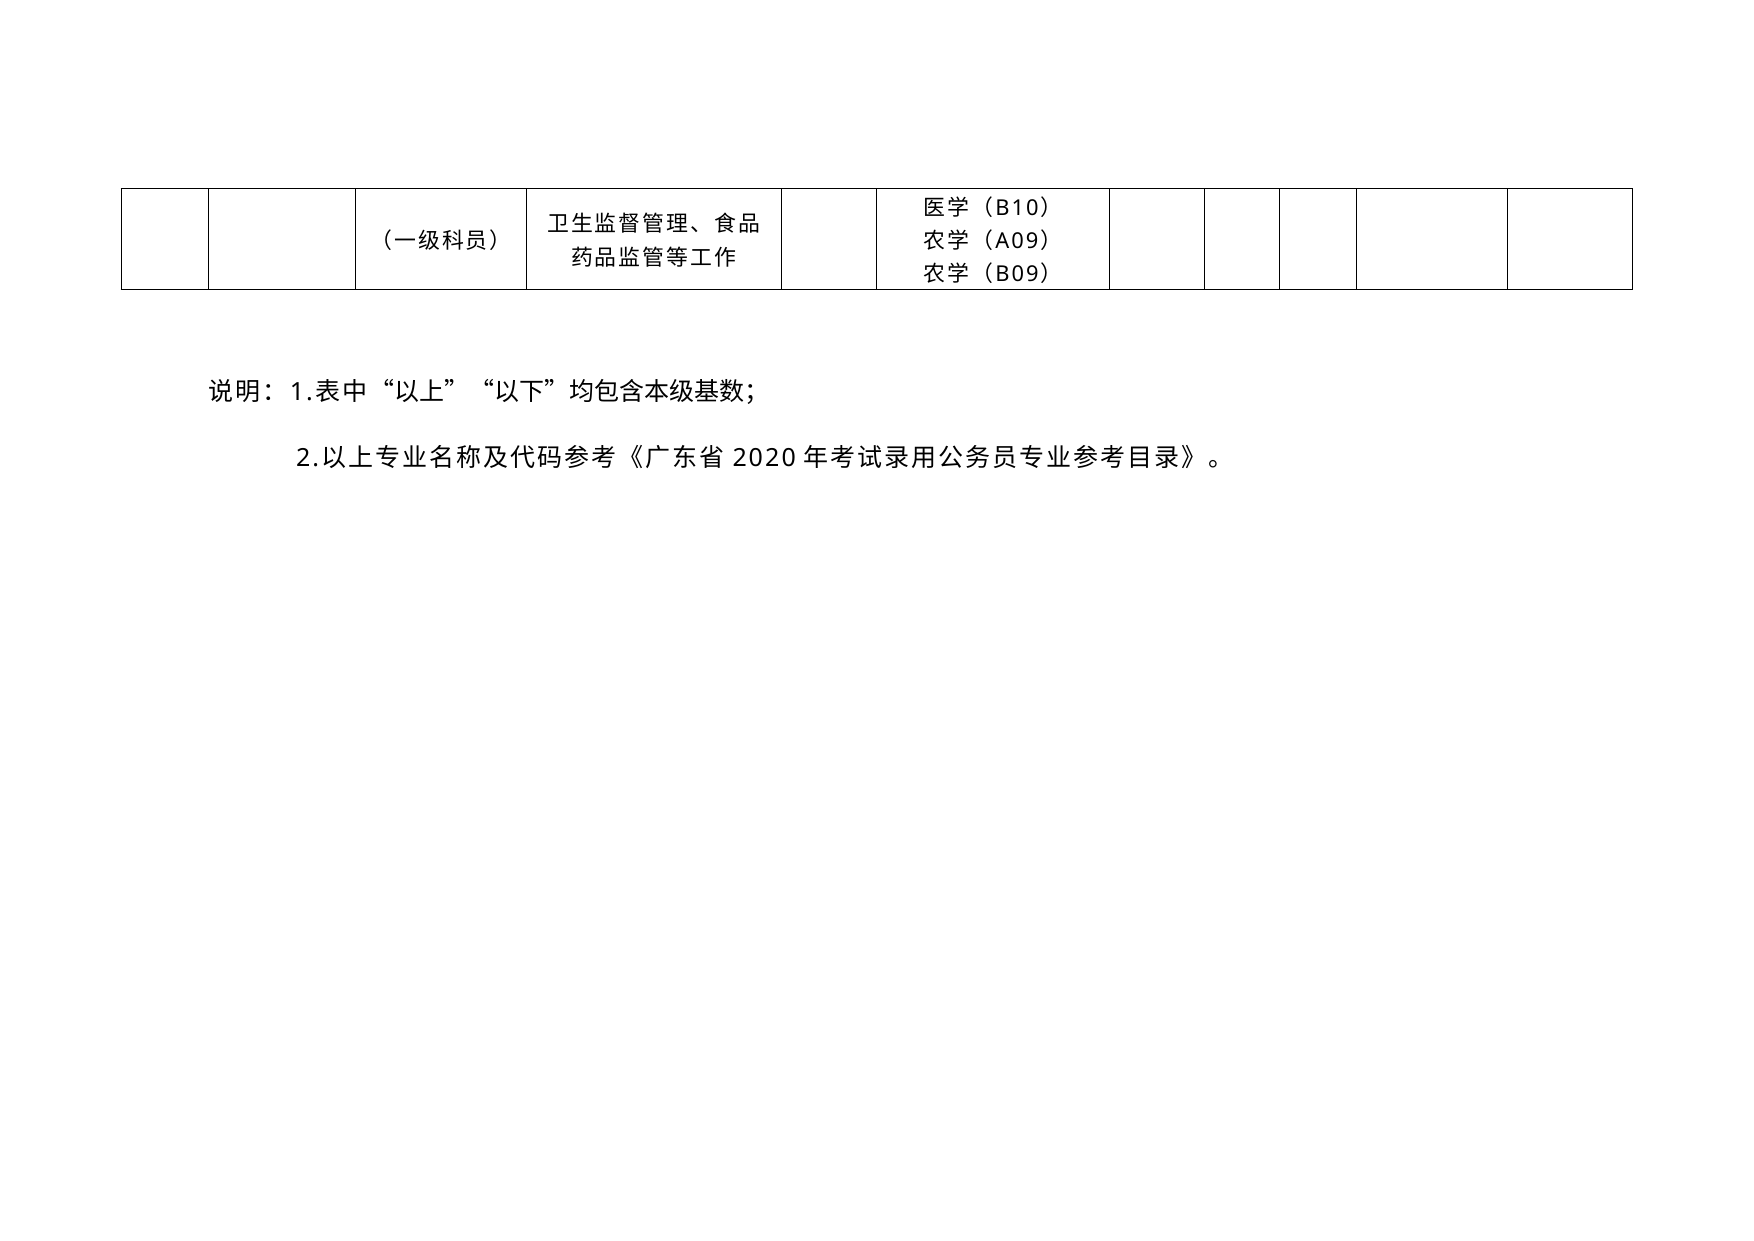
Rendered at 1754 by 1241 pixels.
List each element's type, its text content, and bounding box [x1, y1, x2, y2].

table_cell 5 [122, 189, 208, 289]
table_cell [877, 189, 1109, 289]
text 2.以上专业名称及代码参考《广东省2020年考试录用公务员专业参考目录》。 [150, 423, 1633, 489]
table_cell 3 [782, 189, 876, 289]
text 说明：1.表中“以上”“以下”均包含本级基数； [150, 356, 1633, 423]
table_cell 职位5 （一级科员） [356, 189, 526, 289]
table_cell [527, 189, 781, 289]
